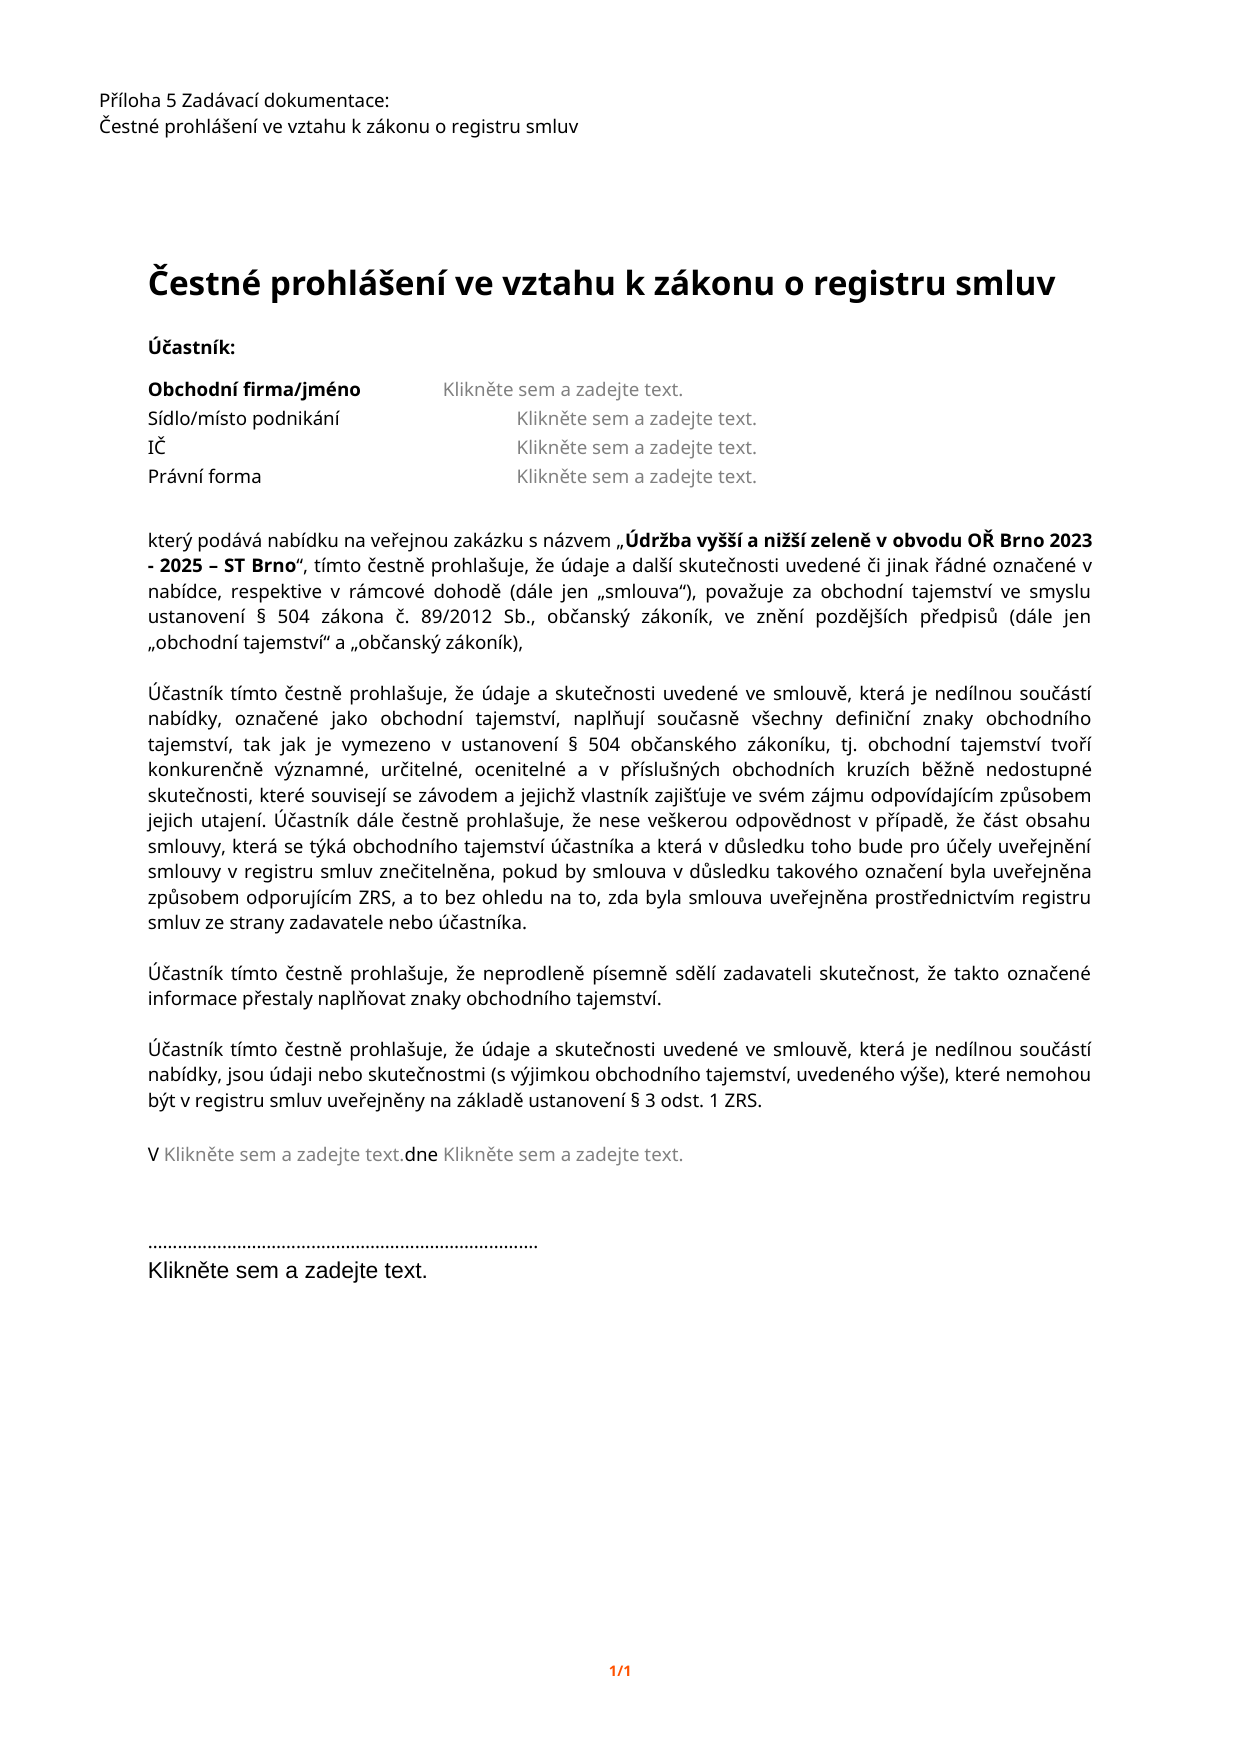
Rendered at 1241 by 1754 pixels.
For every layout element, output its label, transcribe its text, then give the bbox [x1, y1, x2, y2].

text Účastník: [148, 330, 1093, 361]
text Účastník tímto čestně prohlašuje, že neprodleně písemně sdělí zadavateli skutečnost, že takto označené informace přestaly naplňovat znaky obchodního tajemství. [148, 960, 1093, 1011]
text Účastník tímto čestně prohlašuje, že údaje a skutečnosti uvedené ve smlouvě, která je nedílnou součástí nabídky, označené jako obchodní tajemství, naplňují současně všechny definiční znaky obchodního tajemství, tak jak je vymezeno v ustanovení § 504 občanského zákoníku, tj. obchodní tajemství tvoří konkurenčně významné, určitelné, ocenitelné a v příslušných obchodních kruzích běžně nedostupné skutečnosti, které souvisejí se závodem a jejichž vlastník zajišťuje ve svém zájmu odpovídajícím způsobem jejich utajení. Účastník dále čestně prohlašuje, že nese veškerou odpovědnost v případě, že část obsahu smlouvy, která se týká obchodního tajemství účastníka a která v důsledku toho bude pro účely uveřejnění smlouvy v registru smluv znečitelněna, pokud by smlouva v důsledku takového označení byla uveřejněna způsobem odporujícím ZRS, a to bez ohledu na to, zda byla smlouva uveřejněna prostřednictvím registru smluv ze strany zadavatele nebo účastníka. [148, 680, 1093, 935]
text Sídlo/místo podnikání [148, 402, 1093, 431]
text V dne [148, 1138, 1092, 1167]
text IČ [148, 431, 1093, 460]
text ……………………………………………………………………. [148, 1225, 1092, 1254]
text Právní forma [148, 460, 1093, 489]
text Obchodní firma/jméno [148, 373, 1093, 402]
text Účastník tímto čestně prohlašuje, že údaje a skutečnosti uvedené ve smlouvě, která je nedílnou součástí nabídky, jsou údaji nebo skutečnostmi (s výjimkou obchodního tajemství, uvedeného výše), které nemohou být v registru smluv uveřejněny na základě ustanovení § 3 odst. 1 ZRS. [148, 1036, 1093, 1113]
title Čestné prohlášení ve vztahu k zákonu o registru smluv [148, 259, 1093, 305]
text který podává nabídku na veřejnou zakázku s názvem „Údržba vyšší a nižší zeleně v obvodu OŘ Brno 2023 - 2025 – ST Brno“, tímto čestně prohlašuje, že údaje a další skutečnosti uvedené či jinak řádné označené v nabídce, respektive v rámcové dohodě (dále jen „smlouva“), považuje za obchodní tajemství ve smyslu ustanovení § 504 zákona č. 89/2012 Sb., občanský zákoník, ve znění pozdějších předpisů (dále jen „obchodní tajemství“ a „občanský zákoník), [148, 527, 1093, 655]
